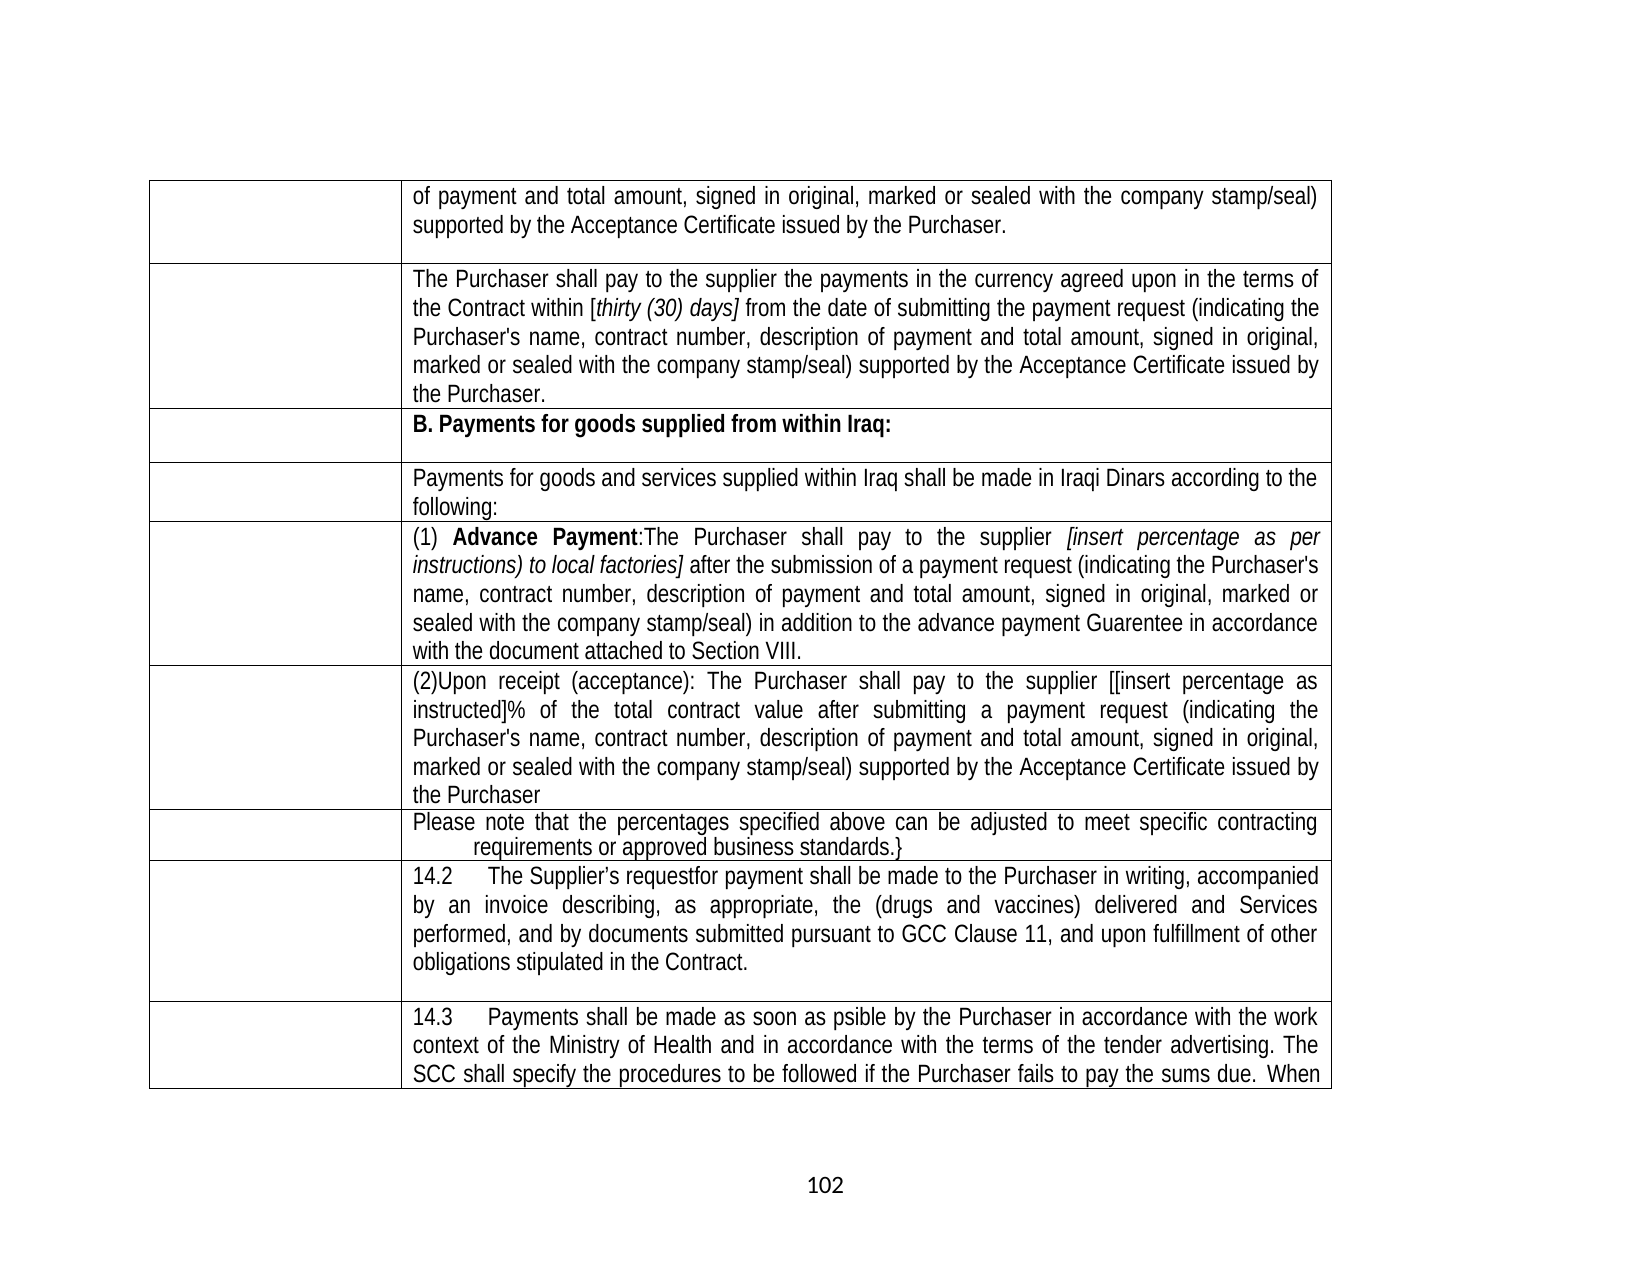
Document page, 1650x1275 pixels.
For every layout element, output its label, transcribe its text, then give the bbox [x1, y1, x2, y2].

table_cell [150, 463, 401, 521]
table_cell (2)Upon receipt (acceptance): The Purchaser shall pay to the supplier [[insert percentage as instructed]% of the total contract value after submitting a payment request (indicating the Purchaser's name, contract number, description of payment and total amount, signed in original, marked or sealed with the company stamp/seal) supported by the Acceptance Certificate issued by the Purchaser [402, 666, 1331, 809]
table_cell B. Payments for goods supplied from within Iraq: [402, 409, 1331, 462]
table_cell (1) Advance Payment:The Purchaser shall pay to the supplier [insert percentage as per instructions) to local factories] after the submission of a payment request (indicating the Purchaser's name, contract number, description of payment and total amount, signed in original, marked or sealed with the company stamp/seal) in addition to the advance payment Guarentee in accordance with the document attached to Section VIII. [402, 522, 1331, 665]
table_cell [150, 409, 401, 462]
table_cell The Purchaser shall pay to the supplier the payments in the currency agreed upon in the terms of the Contract within [thirty (30) days] from the date of submitting the payment request (indicating the Purchaser's name, contract number, description of payment and total amount, signed in original, marked or sealed with the company stamp/seal) supported by the Acceptance Certificate issued by the Purchaser. [402, 264, 1331, 408]
table_cell [150, 264, 401, 408]
table_cell [150, 861, 401, 1001]
table_cell [150, 1002, 401, 1088]
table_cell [402, 181, 1331, 263]
table_cell 14.2 The Supplier’s requestfor payment shall be made to the Purchaser in writing, accompanied by an invoice describing, as appropriate, the (drugs and vaccines) delivered and Services performed, and by documents submitted pursuant to GCC Clause 11, and upon fulfillment of other obligations stipulated in the Contract. [402, 861, 1331, 1001]
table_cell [402, 1002, 1331, 1088]
table_cell [150, 181, 401, 263]
table_cell [150, 810, 401, 860]
table_cell Payments for goods and services supplied within Iraq shall be made in Iraqi Dinars according to the following: [402, 463, 1331, 521]
table_cell [150, 666, 401, 809]
table_cell Please note that the percentages specified above can be adjusted to meet specific contracting requirements or approved business standards.} [402, 810, 1331, 860]
table_cell [150, 522, 401, 665]
